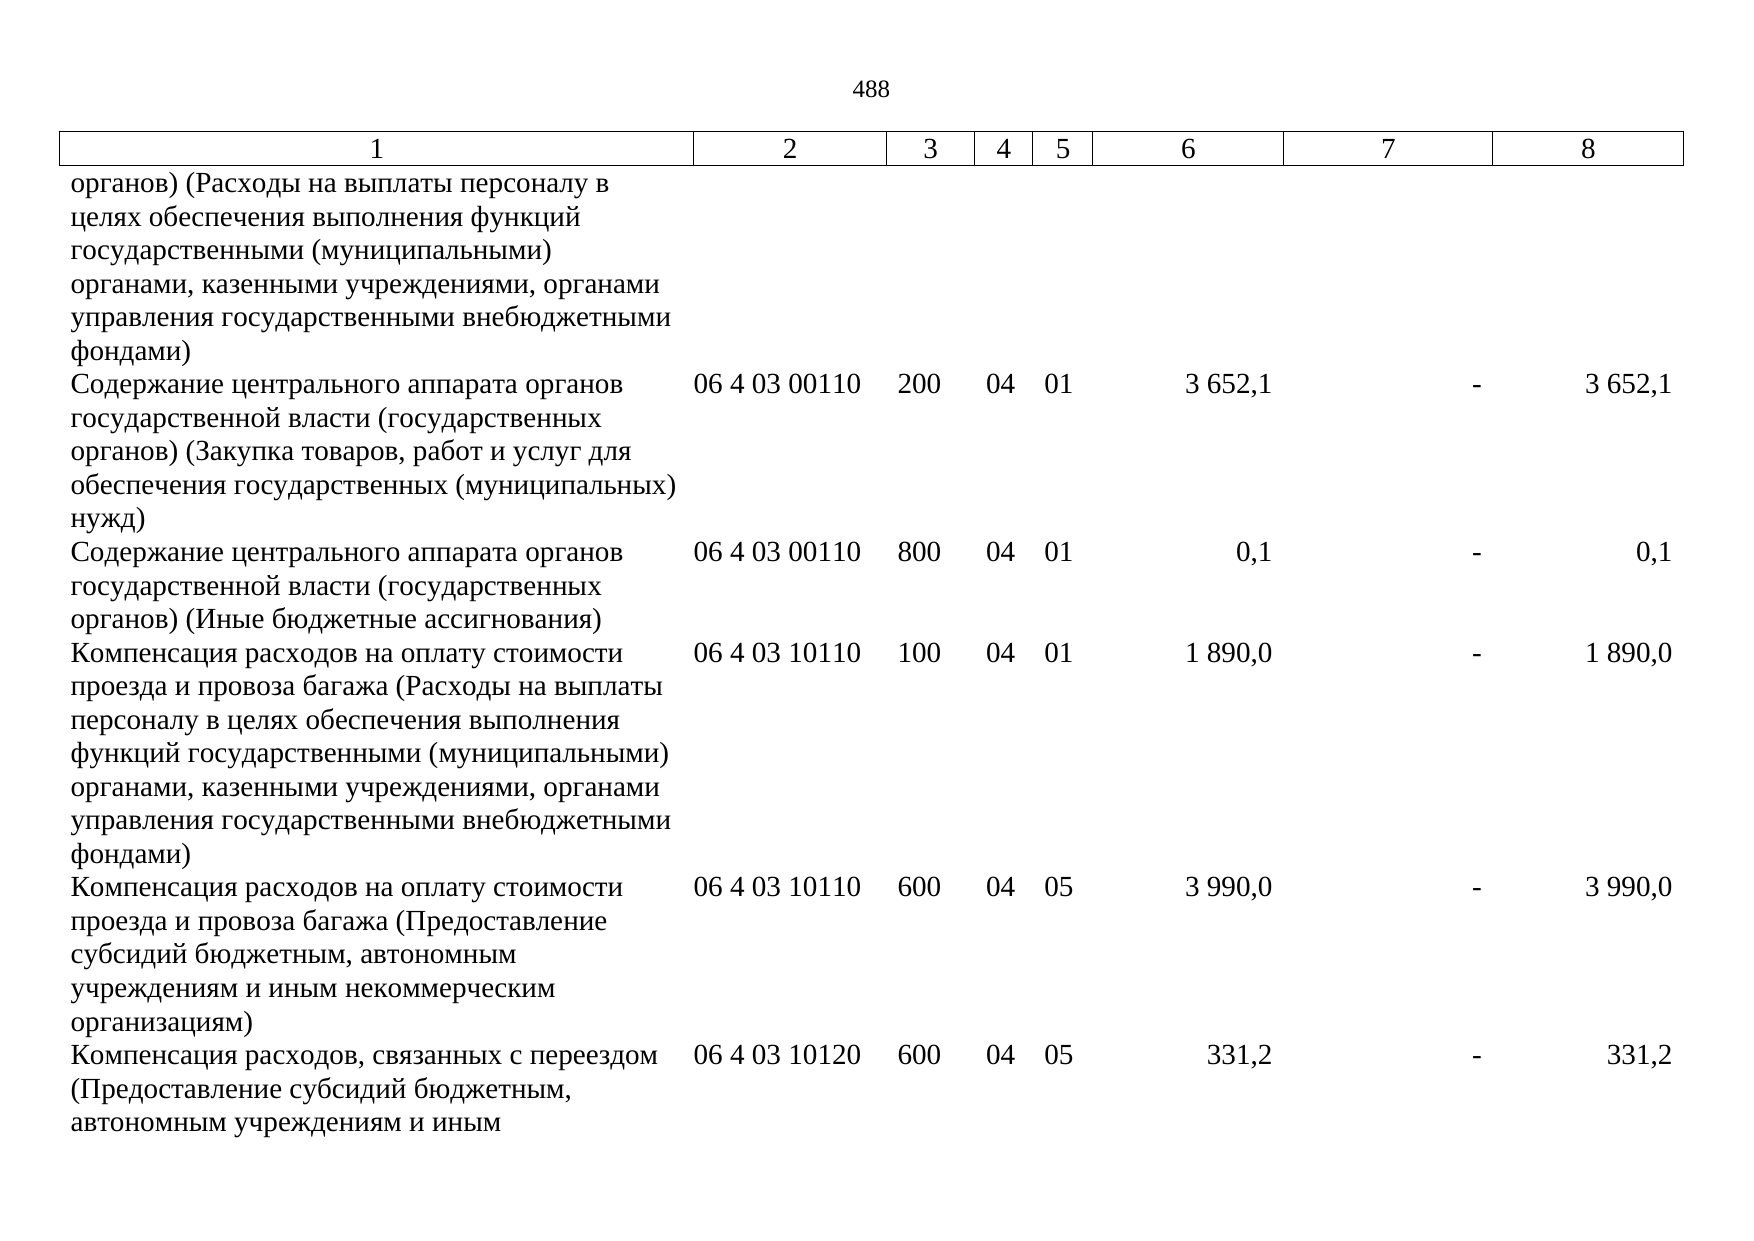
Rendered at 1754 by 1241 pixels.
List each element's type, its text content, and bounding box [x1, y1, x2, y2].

table_header 1 [60, 132, 693, 165]
table_header 7 [1284, 132, 1492, 165]
table_header 2 [694, 132, 886, 165]
table_header 5 [1033, 132, 1092, 165]
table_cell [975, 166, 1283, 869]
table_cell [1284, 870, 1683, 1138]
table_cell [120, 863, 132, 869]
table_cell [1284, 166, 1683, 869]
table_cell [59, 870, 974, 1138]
table_header 3 [887, 132, 974, 165]
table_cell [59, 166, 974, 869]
table_header 8 [1493, 132, 1683, 165]
table_header 4 [975, 132, 1032, 165]
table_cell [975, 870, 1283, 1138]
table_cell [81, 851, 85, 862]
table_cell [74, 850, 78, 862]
table_header 6 [1093, 132, 1283, 165]
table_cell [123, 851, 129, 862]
